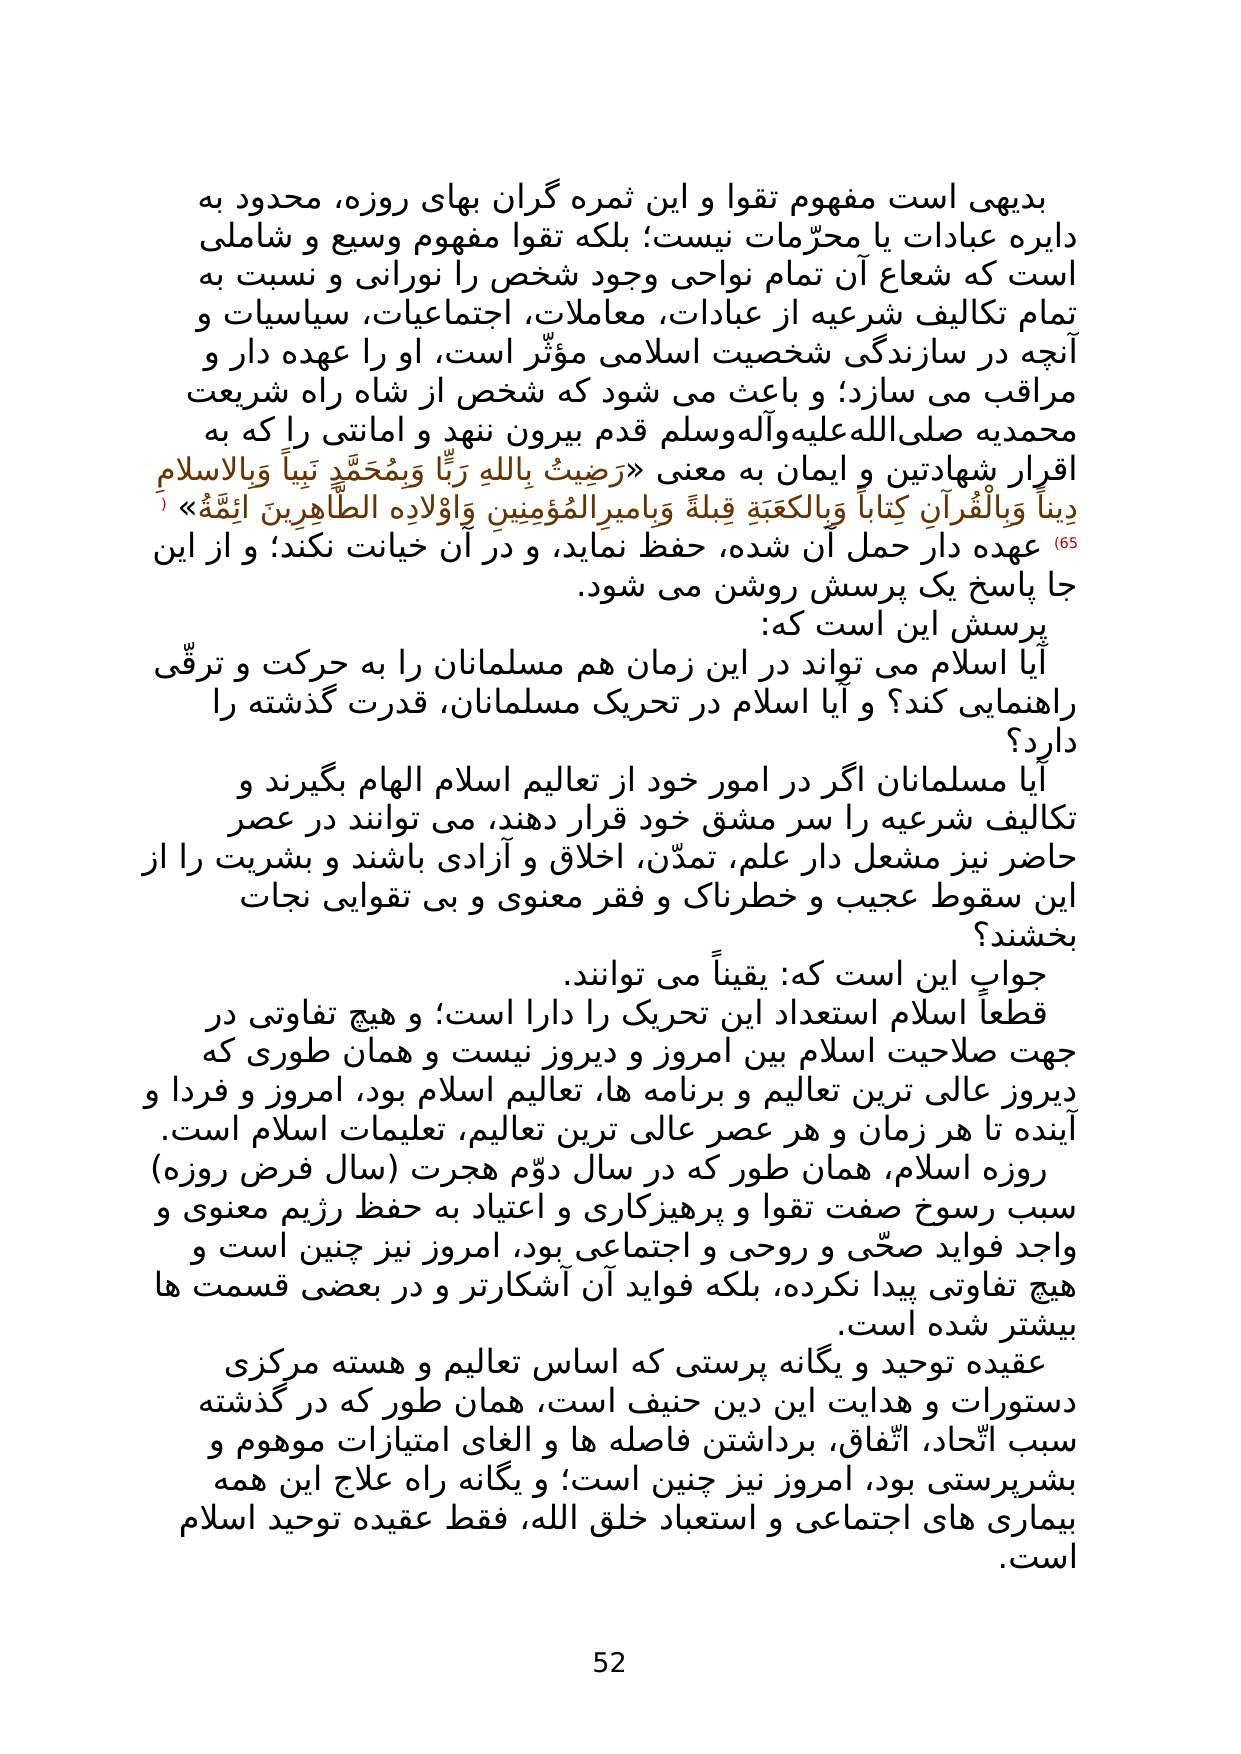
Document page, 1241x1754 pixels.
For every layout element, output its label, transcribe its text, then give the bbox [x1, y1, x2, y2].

text قطعاً اسلام استعداد این تحریک را دارا است؛ و هیچ تفاوتی در جهت صلاحیت اسلام بین امروز و دیروز نیست و همان طوری که دیروز عالی ترین تعالیم و برنامه ها، تعالیم اسلام بود، امروز و فردا و آینده تا هر زمان و هر عصر عالی ترین تعالیم، تعلیمات اسلام است. [141, 993, 1078, 1148]
text پرسش این است که: [141, 604, 1078, 643]
text جواب این است که: یقیناً می توانند. [141, 954, 1078, 993]
text بدیهی است مفهوم تقوا و این ثمره گران بهای روزه، محدود به دایره عبادات یا محرّمات نیست؛ بلکه تقوا مفهوم وسیع و شاملی است که شعاع آن تمام نواحی وجود شخص را نورانی و نسبت به تمام تکالیف شرعیه از عبادات، معاملات، اجتماعیات، سیاسیات و آنچه در سازندگی شخصیت اسلامی مؤثّر است، او را عهده دار و مراقب می سازد؛ و باعث می شود که شخص از شاه راه شریعت محمدیه صلى‌الله‌عليه‌وآله‌وسلم قدم بیرون ننهد و امانتی را که به اقرار شهادتین و ایمان به معنی «رَضِیتُ بِاللهِ رَبٍّا وَبِمُحَمَّدٍ نَبِیاً وَبِالاسلامِ دِیناً وَبِالْقُرآنِ کِتاباً وَبِالکعَبَةِ قِبلةً وَبِامیرِالمُؤمِنِینِ وَاوْلادِه الطَّاهِرِینَ ائِمَّةُ» (65) عهده دار حمل آن شده، حفظ نماید، و در آن خیانت نکند؛ و از این جا پاسخ یک پرسش روشن می شود. [141, 177, 1078, 604]
text آیا مسلمانان اگر در امور خود از تعالیم اسلام الهام بگیرند و تکالیف شرعیه را سر مشق خود قرار دهند، می توانند در عصر حاضر نیز مشعل دار علم، تمدّن، اخلاق و آزادی باشند و بشریت را از این سقوط عجیب و خطرناک و فقر معنوی و بی تقوایی نجات بخشند؟ [141, 760, 1078, 954]
text عقیده توحید و یگانه پرستی که اساس تعالیم و هسته مرکزی دستورات و هدایت این دین حنیف است، همان طور که در گذشته سبب اتّحاد، اتّفاق، برداشتن فاصله ها و الغای امتیازات موهوم و بشرپرستی بود، امروز نیز چنین است؛ و یگانه راه علاج این همه بیماری های اجتماعی و استعباد خلق الله، فقط عقیده توحید اسلام است. [141, 1343, 1078, 1576]
text آیا اسلام می تواند در این زمان هم مسلمانان را به حرکت و ترقّی راهنمایی کند؟ و آیا اسلام در تحریک مسلمانان، قدرت گذشته را دارد؟ [141, 643, 1078, 760]
text روزه اسلام، همان طور که در سال دوّم هجرت (سال فرض روزه) سبب رسوخ صفت تقوا و پرهیزکاری و اعتیاد به حفظ رژیم معنوی و واجد فواید صحّی و روحی و اجتماعی بود، امروز نیز چنین است و هیچ تفاوتی پیدا نکرده، بلکه فواید آن آشکارتر و در بعضی قسمت ها بیشتر شده است. [141, 1148, 1078, 1343]
